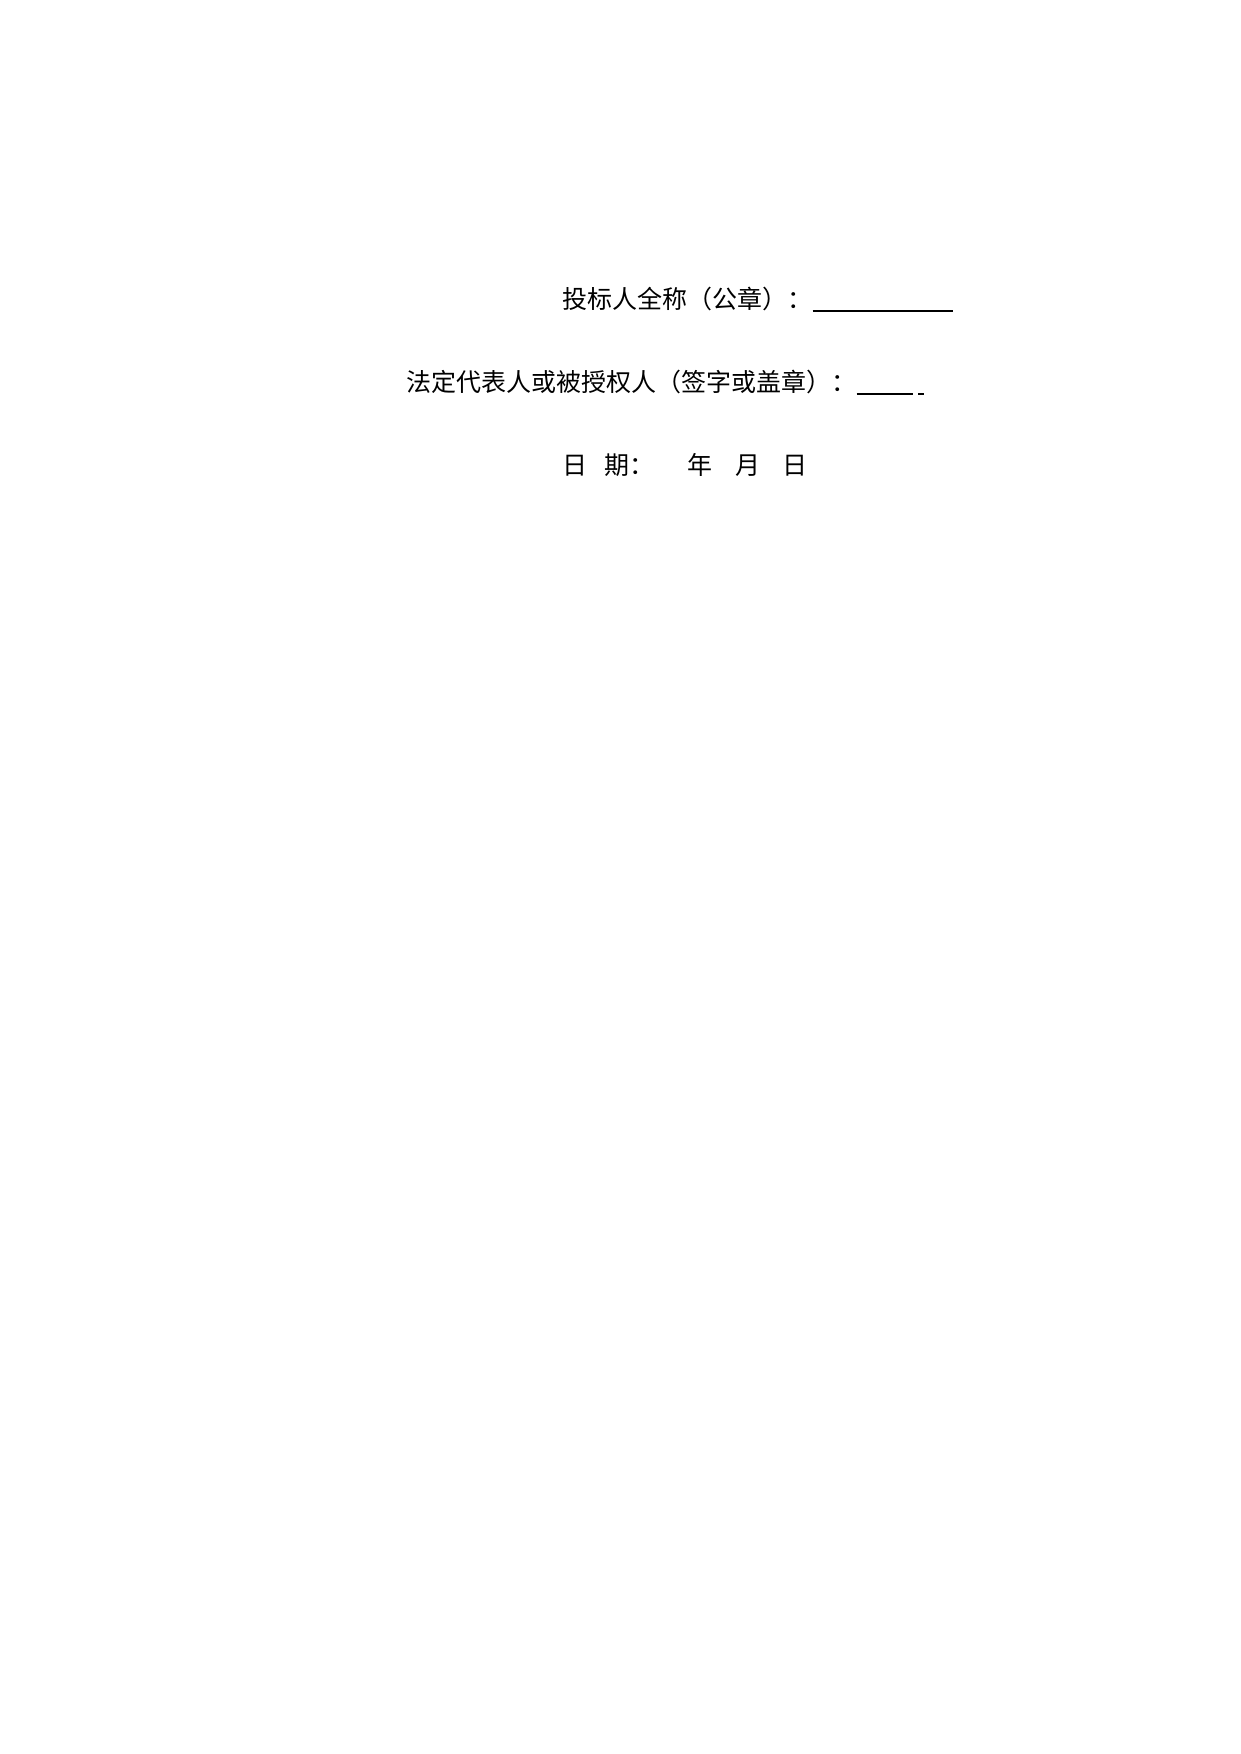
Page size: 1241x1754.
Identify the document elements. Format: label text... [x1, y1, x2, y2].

text 法定代表人或被授权人（签字或盖章）： [187, 348, 1053, 413]
text 投标人全称（公章）： [187, 265, 1053, 330]
text 日 期： 年 月 日 [187, 431, 1053, 496]
